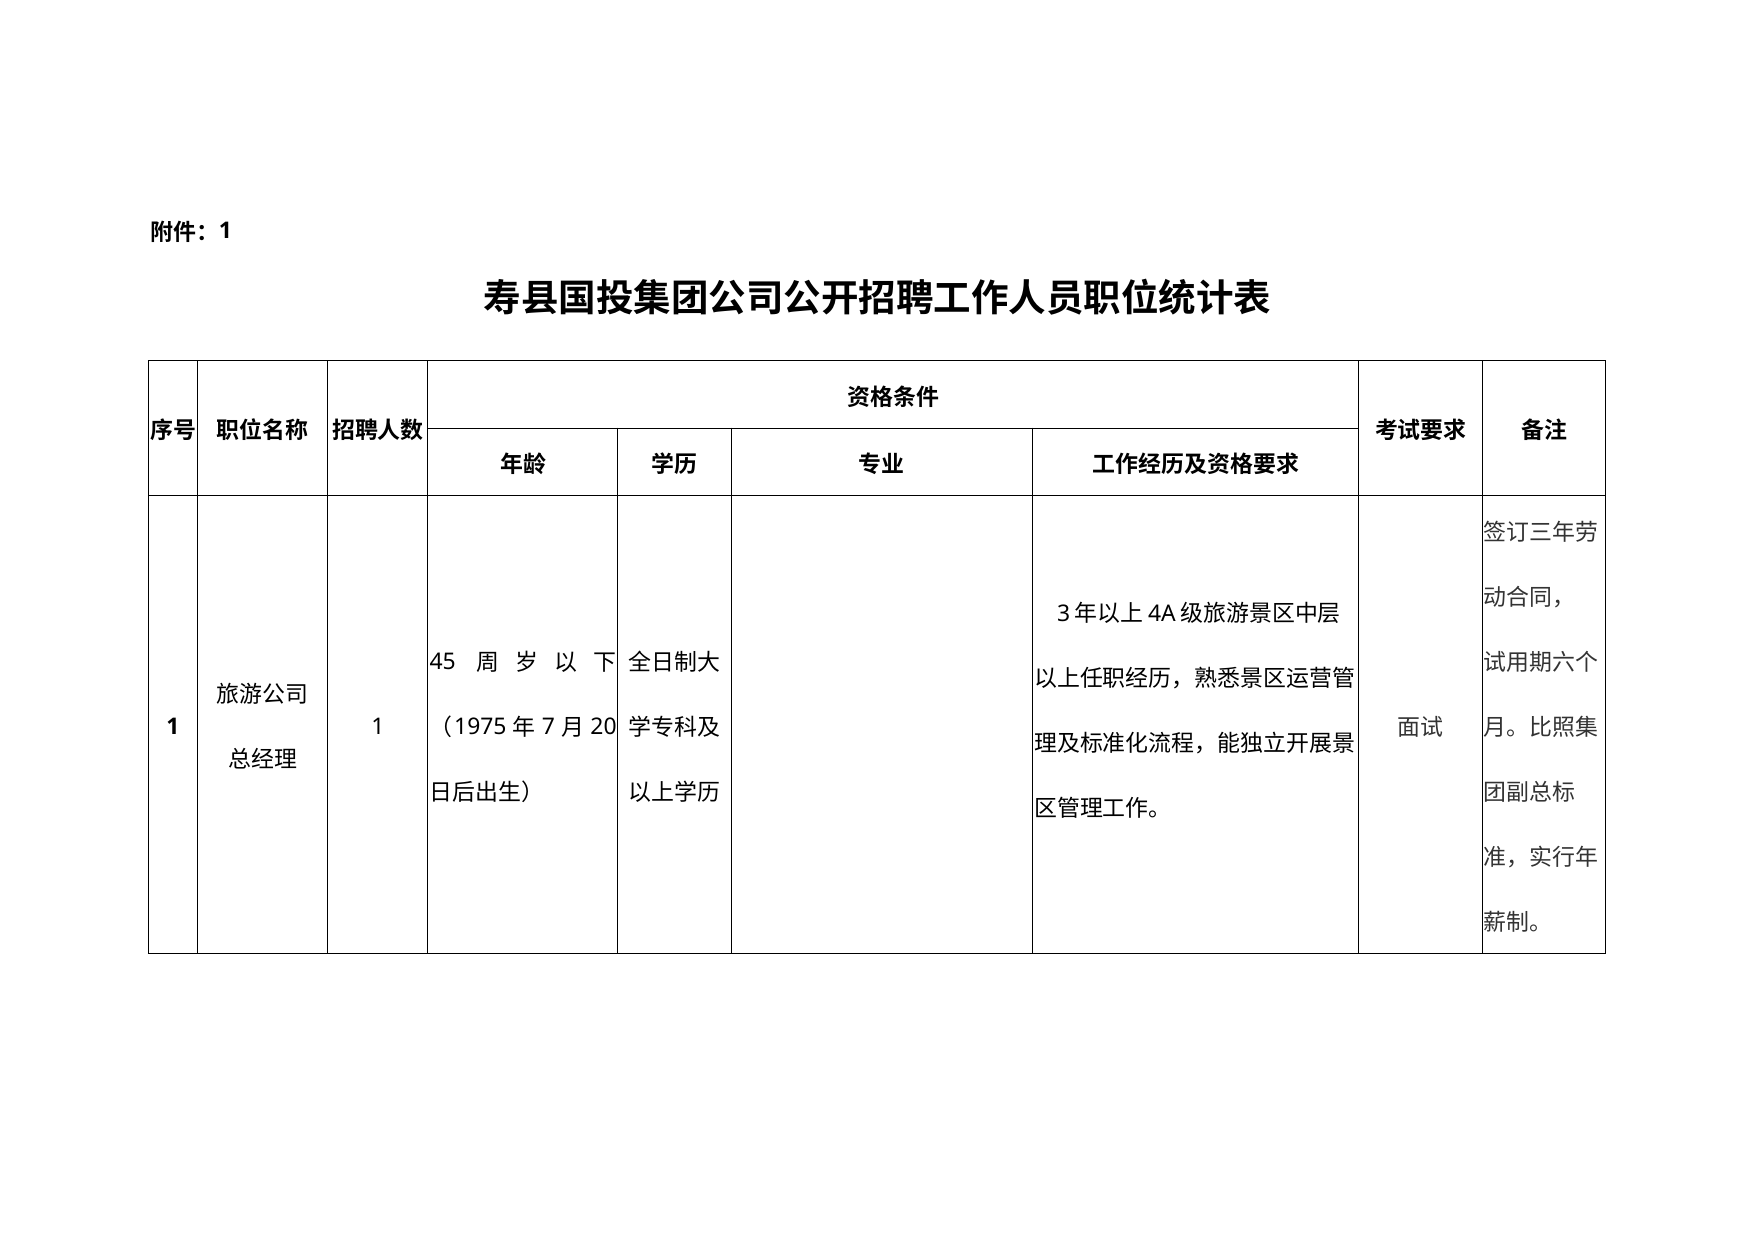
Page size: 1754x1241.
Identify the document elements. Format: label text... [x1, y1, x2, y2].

table_cell 45周岁以下（1975年7月20日后出生） [428, 496, 617, 953]
table_header 招聘人数 [328, 361, 427, 495]
table_cell 1 [149, 496, 197, 953]
table_cell 旅游公司 总经理 [198, 496, 327, 953]
table_cell 工作经历及资格要求 [1033, 429, 1358, 495]
table_header 备注 [1483, 361, 1605, 495]
text 附件：1 [150, 198, 1604, 263]
table_header 资格条件 [428, 361, 1358, 428]
text 寿县国投集团公司公开招聘工作人员职位统计表 [150, 263, 1604, 328]
table_cell 3年以上4A级旅游景区中层以上任职经历，熟悉景区运营管理及标准化流程，能独立开展景区管理工作。 [1033, 496, 1358, 953]
table_cell 面试 [1359, 496, 1482, 953]
table_cell 1 [328, 496, 427, 953]
table_cell 学历 [618, 429, 731, 495]
table_cell 签订三年劳动合同， 试用期六个月。比照集团副总标准，实行年薪制。 [1483, 496, 1605, 953]
table_cell [732, 496, 1032, 953]
table_cell 年龄 [428, 429, 617, 495]
table_cell 专业 [732, 429, 1032, 495]
table_header 职位名称 [198, 361, 327, 495]
table_header 序号 [149, 361, 197, 495]
table_cell 全日制大学专科及 以上学历 [618, 496, 731, 953]
table_header 考试要求 [1359, 361, 1482, 495]
